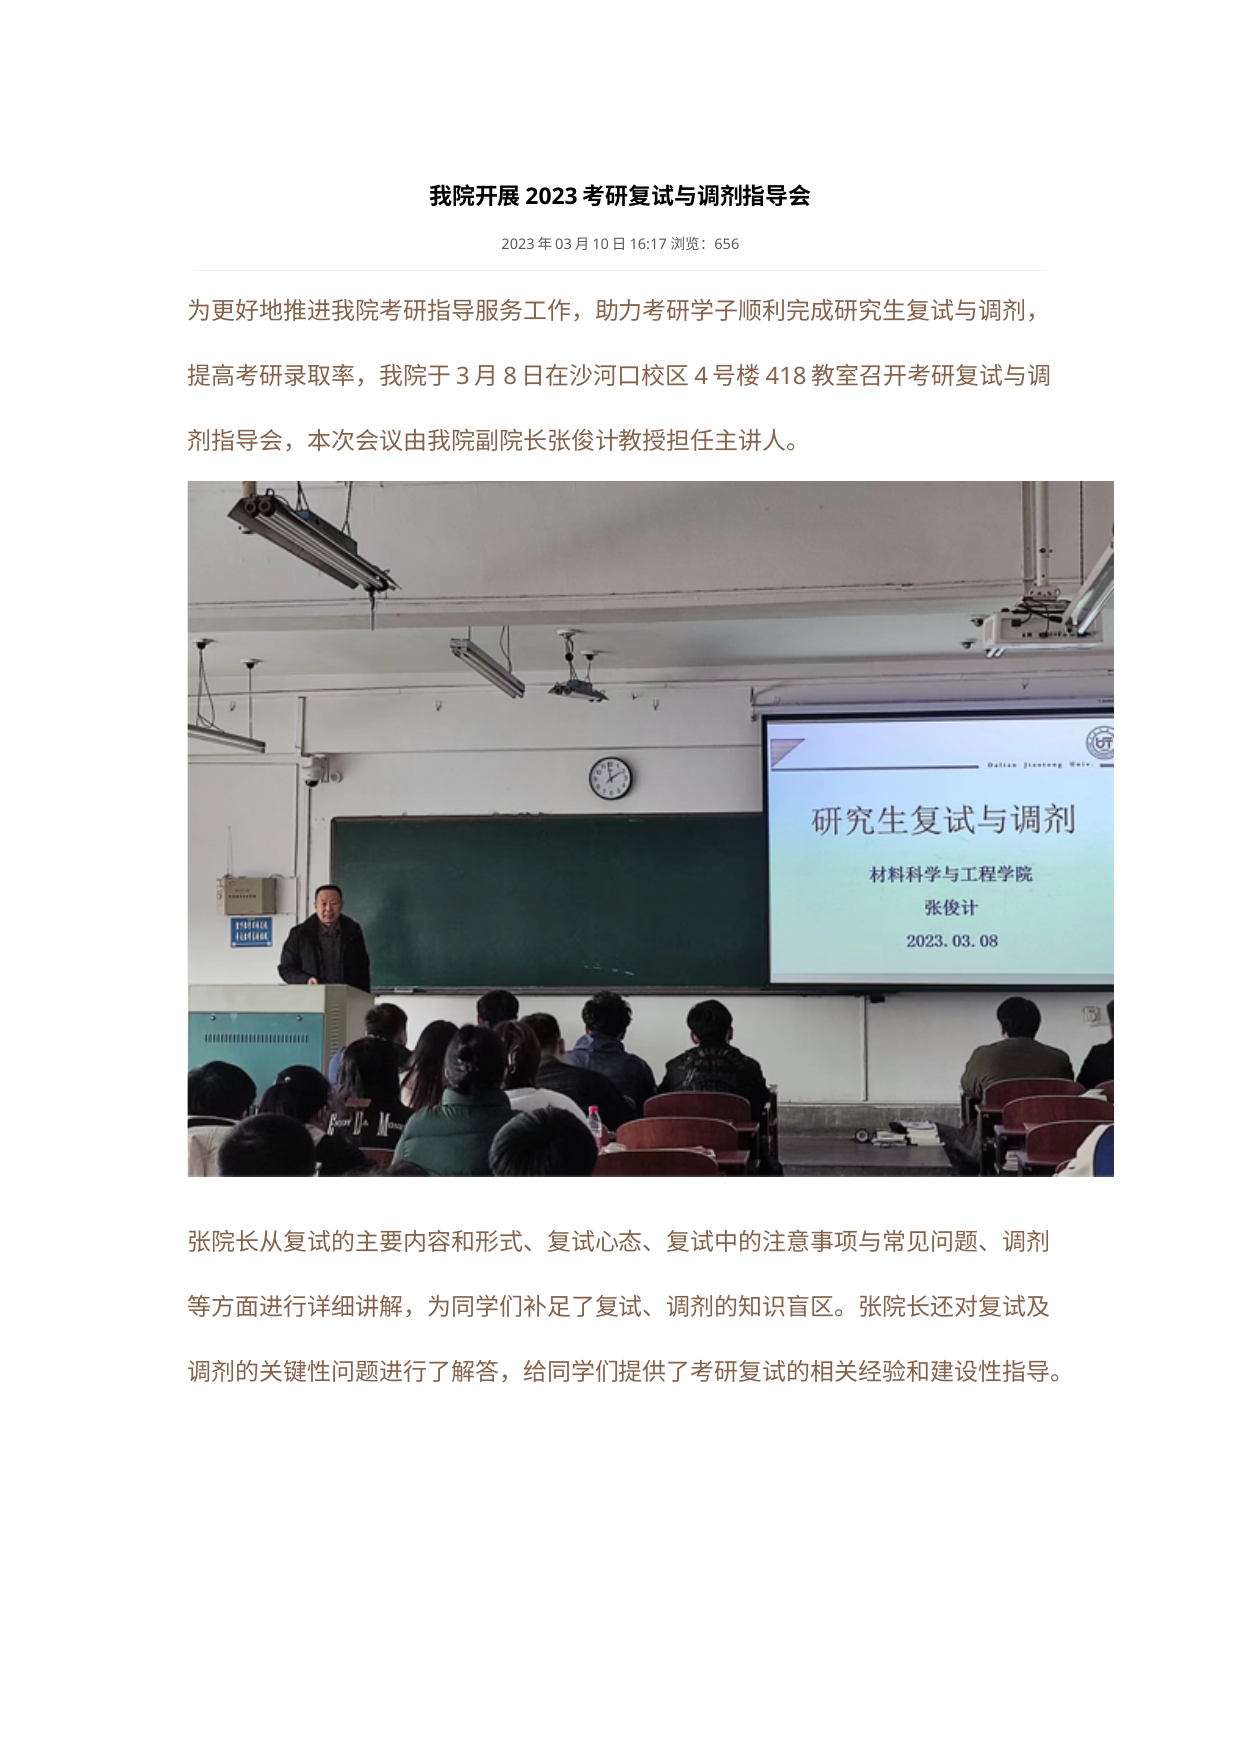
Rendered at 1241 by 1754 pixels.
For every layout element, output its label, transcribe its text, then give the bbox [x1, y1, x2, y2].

subtitle 2023年03月10日 16:17 浏览：656 [193, 227, 1047, 270]
text 为更好地推进我院考研指导服务工作，助力考研学子顺利完成研究生复试与调剂，提高考研录取率，我院于3月8日在沙河口校区4号楼418教室召开考研复试与调剂指导会，本次会议由我院副院长张俊计教授担任主讲人。 [187, 276, 1053, 471]
text 张院长从复试的主要内容和形式、复试心态、复试中的注意事项与常见问题、调剂等方面进行详细讲解，为同学们补足了复试、调剂的知识盲区。张院长还对复试及调剂的关键性问题进行了解答，给同学们提供了考研复试的相关经验和建设性指导。 [187, 1207, 1053, 1402]
picture [187, 481, 1114, 1177]
subtitle 我院开展2023考研复试与调剂指导会 [187, 162, 1053, 227]
